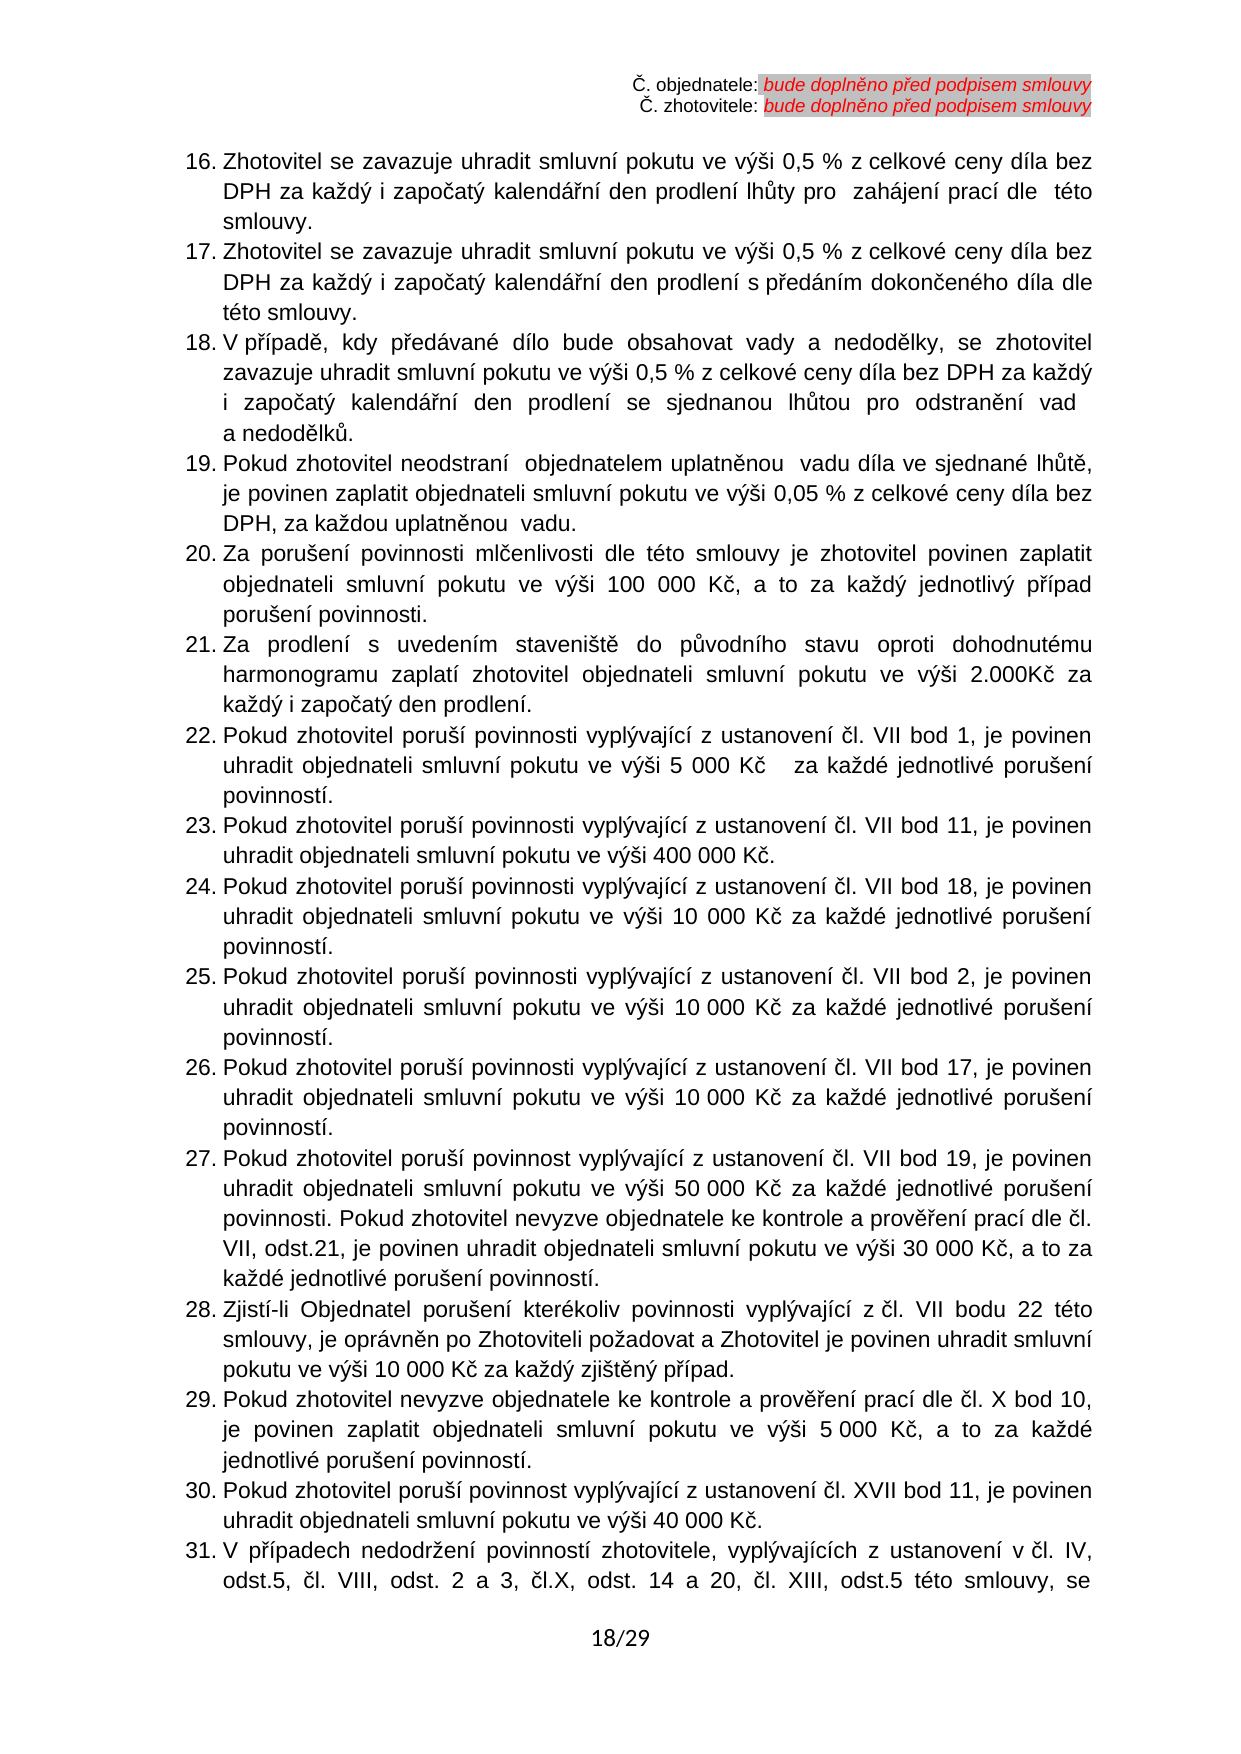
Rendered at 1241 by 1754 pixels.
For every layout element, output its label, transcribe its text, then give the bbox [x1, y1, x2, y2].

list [185, 1537, 1093, 1594]
list Pokud zhotovitel poruší povinnosti vyplývající z ustanovení čl. VII bod 17, je povinen uhradit objednateli smluvní pokutu ve výši 10 000 Kč za každé jednotlivé porušení povinností. [185, 1054, 1093, 1141]
list Pokud zhotovitel poruší povinnosti vyplývající z ustanovení čl. VII bod 11, je povinen uhradit objednateli smluvní pokutu ve výši 400 000 Kč. [185, 812, 1093, 869]
list Zhotovitel se zavazuje uhradit smluvní pokutu ve výši 0,5 % z celkové ceny díla bez DPH za každý i započatý kalendářní den prodlení s předáním dokončeného díla dle této smlouvy. [185, 238, 1093, 325]
list Pokud zhotovitel neodstraní objednatelem uplatněnou vadu díla ve sjednané lhůtě, je povinen zaplatit objednateli smluvní pokutu ve výši 0,05 % z celkové ceny díla bez DPH, za každou uplatněnou vadu. [185, 450, 1093, 536]
list Zjistí-li Objednatel porušení kterékoliv povinnosti vyplývající z čl. VII bodu 22 této smlouvy, je oprávněn po Zhotoviteli požadovat a Zhotovitel je povinen uhradit smluvní pokutu ve výši 10 000 Kč za každý zjištěný případ. [185, 1296, 1093, 1382]
list V případě, kdy předávané dílo bude obsahovat vady a nedodělky, se zhotovitel zavazuje uhradit smluvní pokutu ve výši 0,5 % z celkové ceny díla bez DPH za každý i započatý kalendářní den prodlení se sjednanou lhůtou pro odstranění vad a nedodělků. [185, 329, 1093, 446]
list Za prodlení s uvedením staveniště do původního stavu oproti dohodnutému harmonogramu zaplatí zhotovitel objednateli smluvní pokutu ve výši 2.000Kč za každý i započatý den prodlení. [185, 631, 1093, 718]
list Pokud zhotovitel nevyzve objednatele ke kontrole a prověření prací dle čl. X bod 10, je povinen zaplatit objednateli smluvní pokutu ve výši 5 000 Kč, a to za každé jednotlivé porušení povinností. [185, 1386, 1093, 1473]
list Zhotovitel se zavazuje uhradit smluvní pokutu ve výši 0,5 % z celkové ceny díla bez DPH za každý i započatý kalendářní den prodlení lhůty pro zahájení prací dle této smlouvy. [185, 148, 1093, 234]
list Pokud zhotovitel poruší povinnost vyplývající z ustanovení čl. VII bod 19, je povinen uhradit objednateli smluvní pokutu ve výši 50 000 Kč za každé jednotlivé porušení povinnosti. Pokud zhotovitel nevyzve objednatele ke kontrole a prověření prací dle čl. VII, odst.21, je povinen uhradit objednateli smluvní pokutu ve výši 30 000 Kč, a to za každé jednotlivé porušení povinností. [185, 1144, 1093, 1292]
list Za porušení povinnosti mlčenlivosti dle této smlouvy je zhotovitel povinen zaplatit objednateli smluvní pokutu ve výši 100 000 Kč, a to za každý jednotlivý případ porušení povinnosti. [185, 540, 1093, 627]
list Pokud zhotovitel poruší povinnosti vyplývající z ustanovení čl. VII bod 18, je povinen uhradit objednateli smluvní pokutu ve výši 10 000 Kč za každé jednotlivé porušení povinností. [185, 873, 1093, 959]
list Pokud zhotovitel poruší povinnosti vyplývající z ustanovení čl. VII bod 2, je povinen uhradit objednateli smluvní pokutu ve výši 10 000 Kč za každé jednotlivé porušení povinností. [185, 963, 1093, 1050]
list Pokud zhotovitel poruší povinnosti vyplývající z ustanovení čl. VII bod 1, je povinen uhradit objednateli smluvní pokutu ve výši 5 000 Kč za každé jednotlivé porušení povinností. [185, 722, 1093, 808]
list Pokud zhotovitel poruší povinnost vyplývající z ustanovení čl. XVII bod 11, je povinen uhradit objednateli smluvní pokutu ve výši 40 000 Kč. [185, 1477, 1093, 1533]
